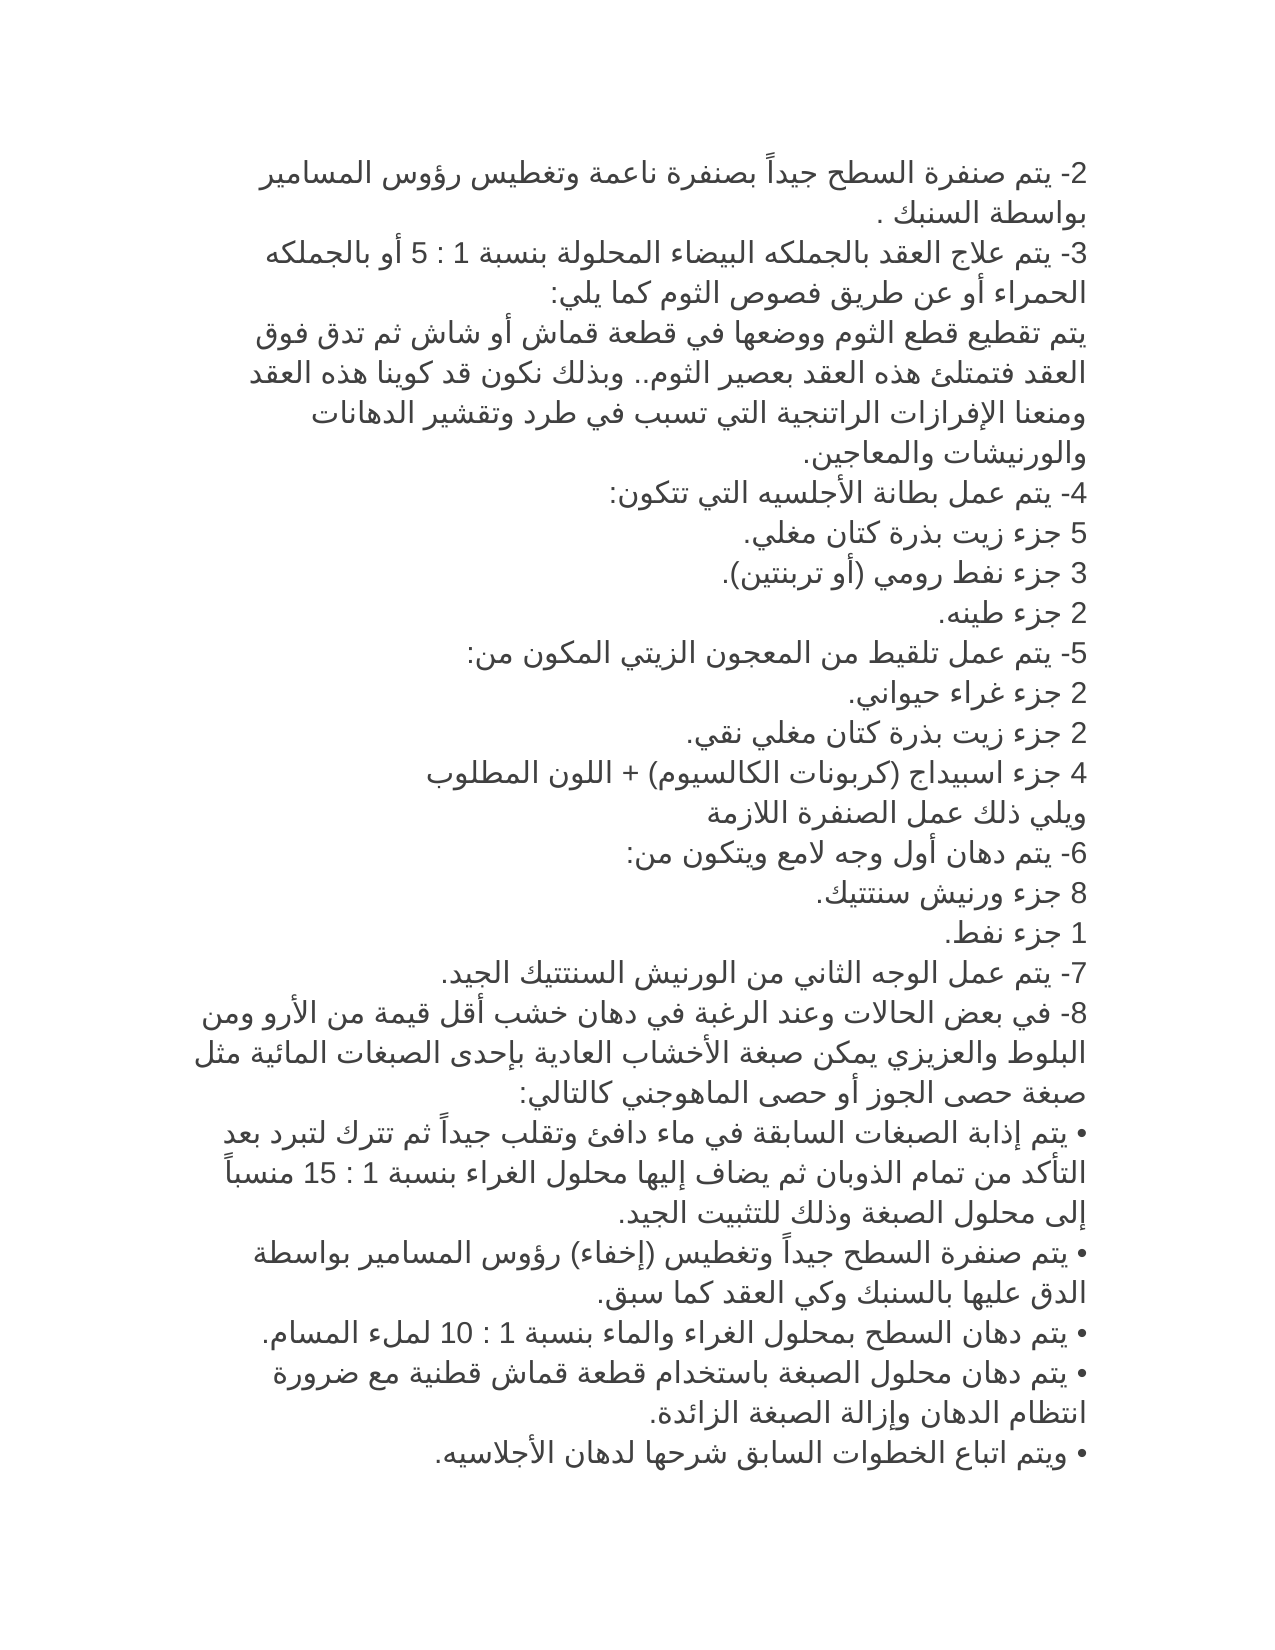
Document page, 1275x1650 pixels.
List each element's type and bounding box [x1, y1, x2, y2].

text [187, 150, 1087, 1470]
